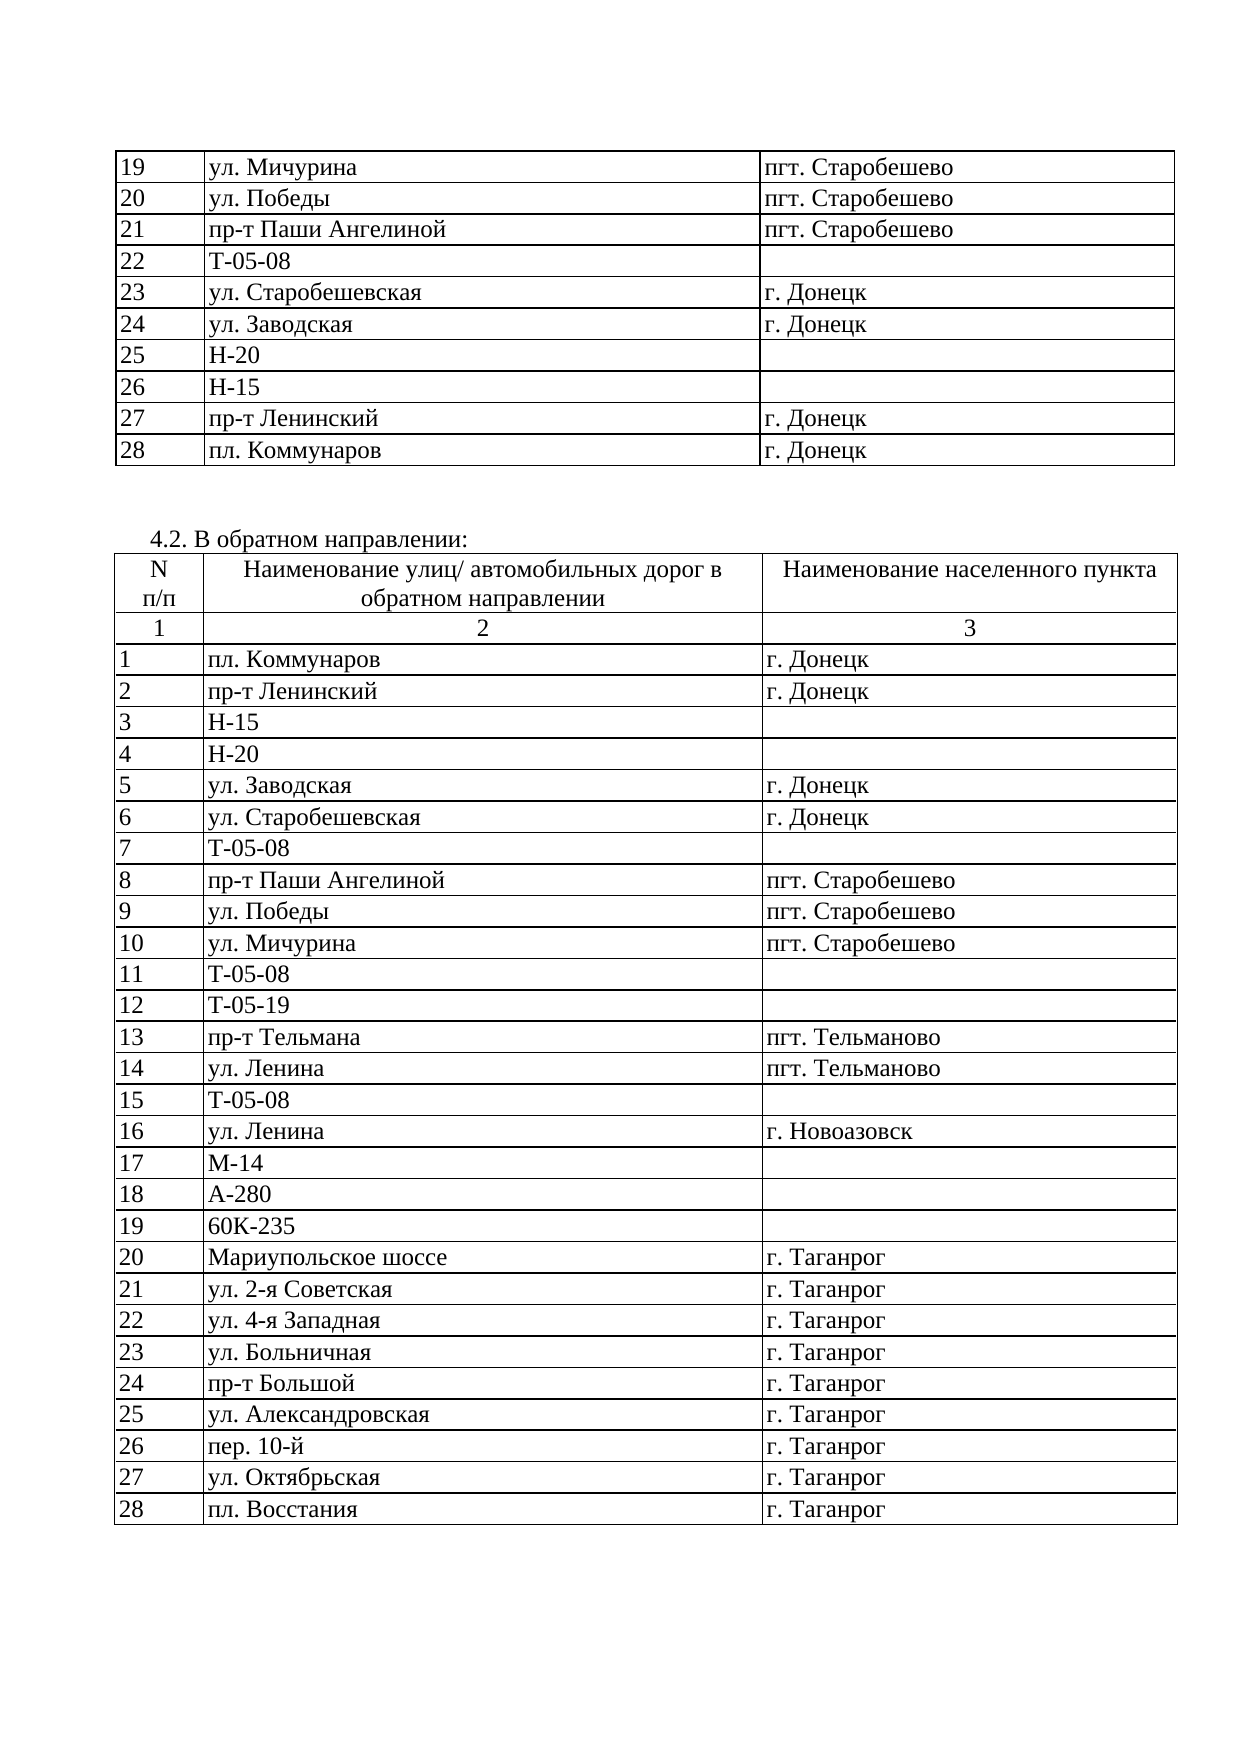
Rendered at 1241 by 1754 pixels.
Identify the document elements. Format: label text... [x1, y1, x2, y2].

table_cell ул. Мичурина [205, 152, 759, 181]
table_cell ул. 4-я Западная [204, 1305, 762, 1335]
table_cell пр-т Тельмана [204, 1022, 762, 1052]
table_cell ул. Заводская [204, 770, 762, 800]
table_cell [761, 340, 1174, 370]
table_cell 28 [115, 1493, 203, 1524]
table_cell 60К-235 [204, 1211, 762, 1241]
table_cell пер. 10-й [204, 1431, 762, 1461]
table_cell ул. Мичурина [204, 928, 762, 957]
table_cell [763, 832, 1177, 863]
table_cell 7 [115, 833, 203, 863]
table_cell 22 [115, 1305, 203, 1335]
table_cell г. Таганрог [763, 1335, 1177, 1366]
table_cell 20 [117, 183, 204, 213]
table_cell 22 [117, 246, 204, 276]
table_header Наименование населенного пункта [763, 554, 1177, 611]
table_cell [763, 737, 1177, 769]
table_cell Т-05-08 [204, 959, 762, 989]
table_cell пл. Восстания [204, 1494, 762, 1524]
table_cell 10 [115, 927, 203, 957]
table_cell Мариупольское шоссе [204, 1242, 762, 1272]
table_cell г. Таганрог [763, 1272, 1177, 1303]
table_cell ул. Ленина [204, 1053, 762, 1083]
table_cell М-14 [204, 1148, 762, 1178]
table_cell [763, 989, 1177, 1020]
table_cell пгт. Тельманово [763, 1020, 1177, 1052]
table_cell пгт. Старобешево [761, 215, 1174, 244]
table_cell 2 [204, 613, 762, 643]
table_cell ул. Старобешевская [205, 277, 759, 307]
table_cell 25 [115, 1399, 203, 1429]
table_cell г. Таганрог [763, 1241, 1177, 1272]
table_cell Н-20 [205, 340, 759, 370]
table_header Наименование улиц/ автомобильных дорог в обратном направлении [204, 554, 762, 611]
table_cell 5 [115, 770, 203, 800]
table_cell 19 [115, 1210, 203, 1241]
table_cell 23 [115, 1336, 203, 1366]
table_cell 24 [115, 1368, 203, 1398]
table_cell 24 [117, 309, 204, 339]
table_cell 4 [115, 738, 203, 769]
table_cell 6 [115, 801, 203, 832]
table_cell пр-т Ленинский [204, 676, 762, 706]
table_cell пгт. Старобешево [763, 926, 1177, 957]
table_cell пл. Коммунаров [204, 645, 762, 674]
table_cell г. Таганрог [763, 1461, 1177, 1492]
table_cell 19 [117, 152, 204, 181]
table_cell г. Таганрог [763, 1398, 1177, 1429]
table_cell 13 [115, 1021, 203, 1052]
table_cell пл. Коммунаров [205, 435, 759, 464]
table_cell ул. Александровская [204, 1400, 762, 1429]
table_cell пгт. Старобешево [763, 863, 1177, 894]
table_cell 12 [115, 990, 203, 1020]
table_cell Н-15 [204, 707, 762, 737]
table_cell пр-т Большой [204, 1368, 762, 1398]
table_cell г. Донецк [761, 277, 1174, 307]
table_cell 26 [117, 372, 204, 402]
table_cell г. Донецк [761, 403, 1174, 433]
table_cell ул. 2-я Советская [204, 1274, 762, 1303]
table_cell г. Таганрог [763, 1492, 1177, 1524]
table_cell г. Таганрог [763, 1366, 1177, 1398]
table_cell [763, 706, 1177, 737]
table_cell г. Новоазовск [763, 1115, 1177, 1146]
table_cell пр-т Ленинский [205, 403, 759, 433]
table_cell ул. Заводская [205, 309, 759, 339]
table_cell 23 [117, 277, 204, 307]
table_cell 1 [115, 613, 203, 643]
table_cell А-280 [204, 1179, 762, 1209]
table_cell пгт. Старобешево [761, 152, 1174, 181]
table_cell 28 [117, 435, 204, 464]
table_cell Н-20 [204, 739, 762, 769]
table_cell 8 [115, 864, 203, 894]
table_cell 17 [115, 1147, 203, 1178]
table_cell г. Донецк [761, 435, 1174, 464]
table_cell 25 [117, 340, 204, 370]
table_cell г. Донецк [763, 800, 1177, 832]
table_cell г. Донецк [763, 643, 1177, 674]
table_cell пр-т Паши Ангелиной [205, 215, 759, 244]
table_cell 21 [117, 215, 204, 244]
table_cell 27 [115, 1462, 203, 1492]
table_cell ул. Победы [205, 183, 759, 213]
table_cell ул. Октябрьская [204, 1462, 762, 1492]
table_cell Т-05-08 [204, 1085, 762, 1115]
table_cell 26 [115, 1430, 203, 1461]
table_cell г. Таганрог [763, 1304, 1177, 1335]
table_cell Н-15 [205, 372, 759, 402]
table_cell Т-05-08 [205, 246, 759, 276]
table_cell ул. Больничная [204, 1337, 762, 1366]
table_cell 20 [115, 1242, 203, 1272]
text 4.2. В обратном направлении: [150, 524, 1090, 552]
table_cell пгт. Старобешево [763, 895, 1177, 926]
table_cell г. Таганрог [763, 1429, 1177, 1461]
table_cell ул. Ленина [204, 1116, 762, 1146]
table_cell [763, 958, 1177, 989]
table_cell 11 [115, 959, 203, 989]
table_cell 9 [115, 896, 203, 926]
table_cell 2 [115, 675, 203, 706]
table_cell 14 [115, 1053, 203, 1083]
table_cell 1 [115, 644, 203, 674]
table_cell 27 [117, 403, 204, 433]
table_cell 3 [763, 611, 1177, 643]
table_cell пр-т Паши Ангелиной [204, 865, 762, 894]
table_cell Т-05-19 [204, 991, 762, 1020]
table_header N п/п [115, 554, 203, 611]
table_cell 15 [115, 1084, 203, 1115]
table_cell Т-05-08 [204, 833, 762, 863]
table_cell г. Донецк [763, 769, 1177, 800]
table_cell [761, 372, 1174, 402]
table_cell г. Донецк [761, 309, 1174, 339]
table_cell пгт. Старобешево [761, 183, 1174, 213]
table_cell пгт. Тельманово [763, 1052, 1177, 1083]
table_cell [763, 1209, 1177, 1241]
table_cell 21 [115, 1273, 203, 1303]
table_cell [763, 1146, 1177, 1178]
table_cell 16 [115, 1116, 203, 1146]
table_cell г. Донецк [763, 674, 1177, 706]
table_cell ул. Старобешевская [204, 802, 762, 832]
table_cell [761, 246, 1174, 276]
table_cell [763, 1178, 1177, 1209]
table_cell ул. Победы [204, 896, 762, 926]
table_cell 18 [115, 1179, 203, 1209]
table_cell 3 [115, 707, 203, 737]
table_cell [763, 1083, 1177, 1115]
